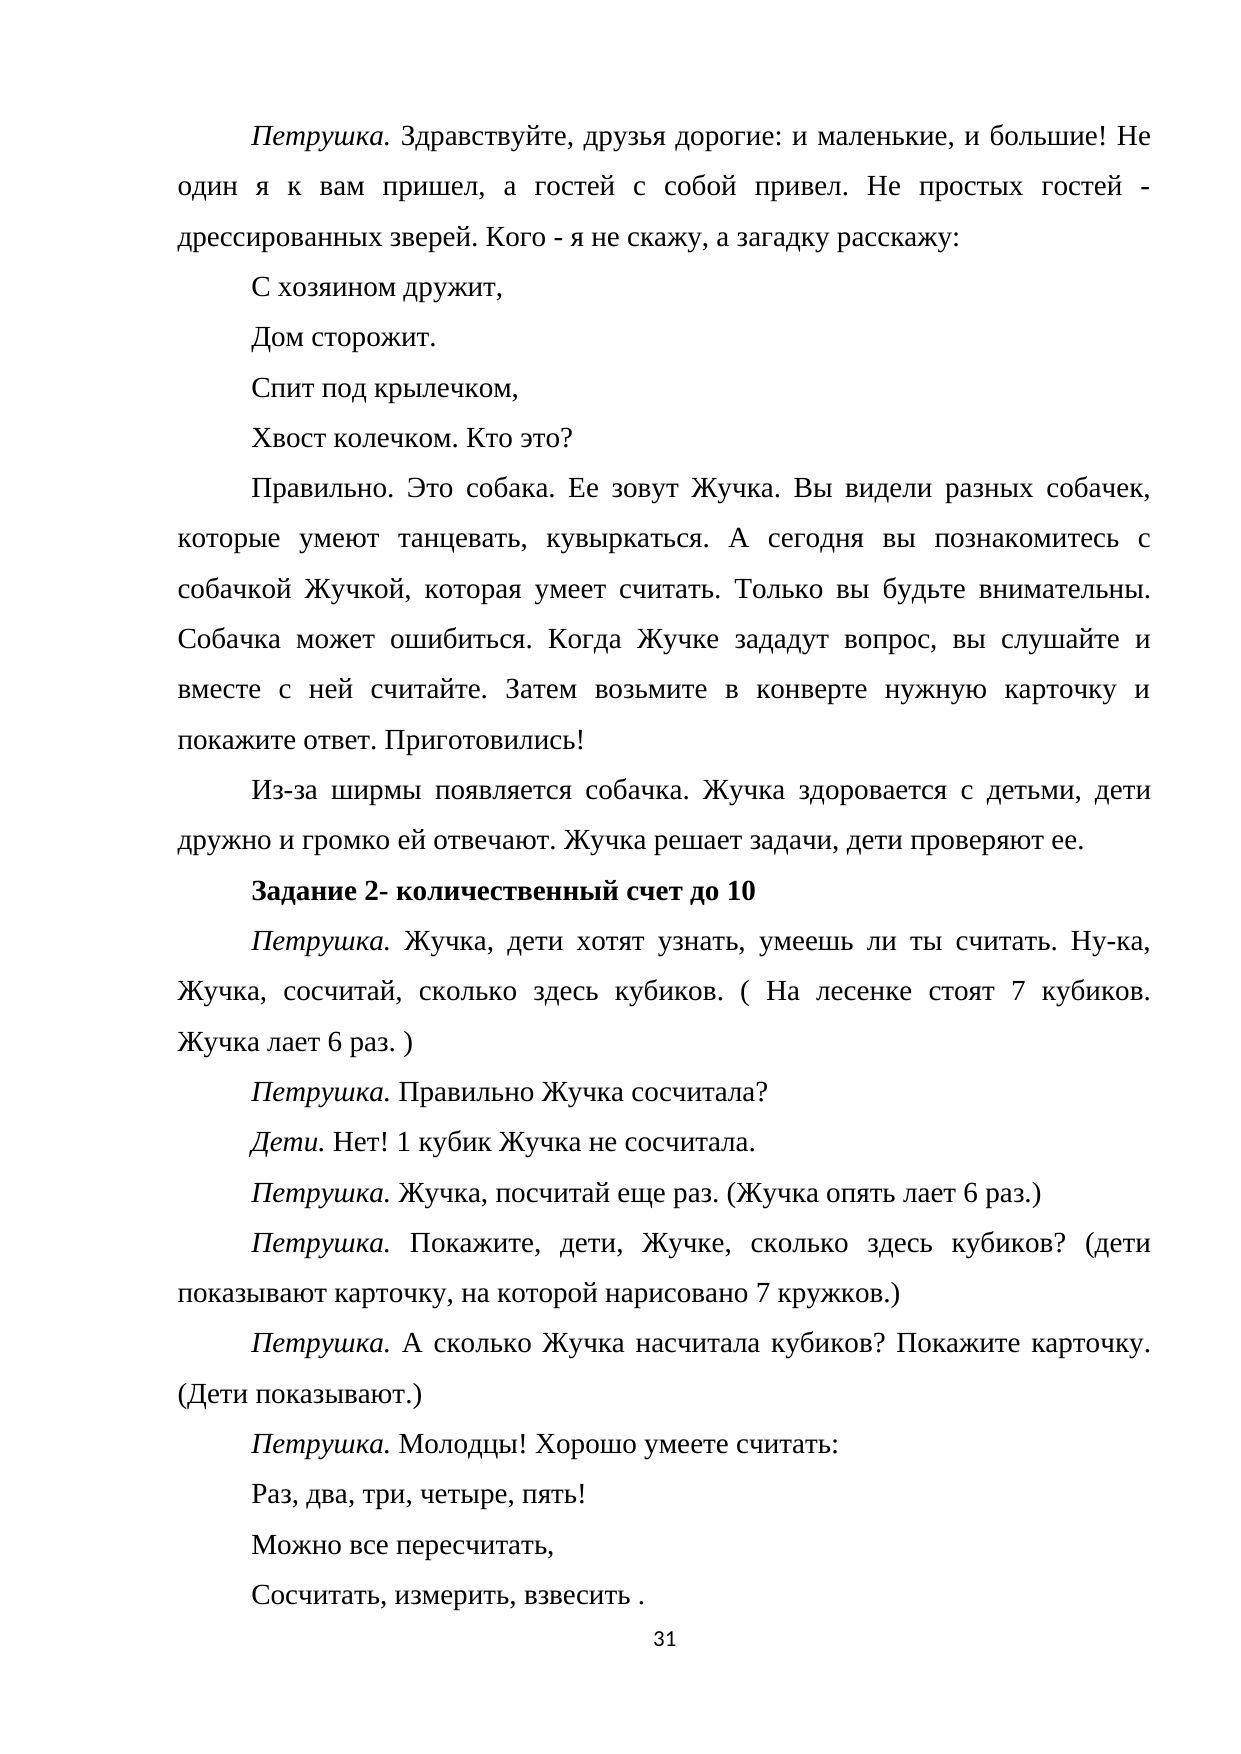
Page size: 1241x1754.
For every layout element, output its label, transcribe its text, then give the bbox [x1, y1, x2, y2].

text Сосчитать, измерить, взвесить . [177, 1577, 1152, 1611]
text Петрушка. Жучка, дети хотят узнать, умеешь ли ты считать. Ну-ка, Жучка, сосчитай, сколько здесь кубиков. ( На лесенке стоят 7 кубиков. Жучка лает 6 раз. ) [177, 923, 1152, 1057]
text Хвост колечком. Кто это? [177, 420, 1152, 453]
text Петрушка. Здравствуйте, друзья дорогие: и маленькие, и большие! Не один я к вам пришел, а гостей с собой привел. Не простых гостей - дрессированных зверей. Кого - я не скажу, а загадку расскажу: [177, 118, 1152, 252]
text Петрушка. А сколько Жучка насчитала кубиков? Покажите карточку. (Дети показывают.) [177, 1326, 1152, 1409]
text С хозяином дружит, [177, 269, 1152, 303]
text Спит под крылечком, [177, 370, 1152, 403]
text Петрушка. Правильно Жучка сосчитала? [177, 1074, 1152, 1108]
text Дом сторожит. [177, 319, 1152, 353]
text Задание 2- количественный счет до 10 [177, 873, 1152, 906]
text Петрушка. Покажите, дети, Жучке, сколько здесь кубиков? (дети показывают карточку, на которой нарисовано 7 кружков.) [177, 1225, 1152, 1309]
text Петрушка. Жучка, посчитай еще раз. (Жучка опять лает 6 раз.) [177, 1175, 1152, 1208]
text Раз, два, три, четыре, пять! [177, 1477, 1152, 1510]
text Из-за ширмы появляется собачка. Жучка здоровается с детьми, дети дружно и громко ей отвечают. Жучка решает задачи, дети проверяют ее. [177, 772, 1152, 856]
text Дети. Нет! 1 кубик Жучка не сосчитала. [177, 1124, 1152, 1158]
text Правильно. Это собака. Ее зовут Жучка. Вы видели разных собачек, которые умеют танцевать, кувыркаться. А сегодня вы познакомитесь с собачкой Жучкой, которая умеет считать. Только вы будьте внимательны. Собачка может ошибиться. Когда Жучке зададут вопрос, вы слушайте и вместе с ней считайте. Затем возьмите в конверте нужную карточку и покажите ответ. Приготовились! [177, 470, 1152, 755]
text Петрушка. Молодцы! Хорошо умеете считать: [177, 1426, 1152, 1460]
text Можно все пересчитать, [177, 1527, 1152, 1560]
